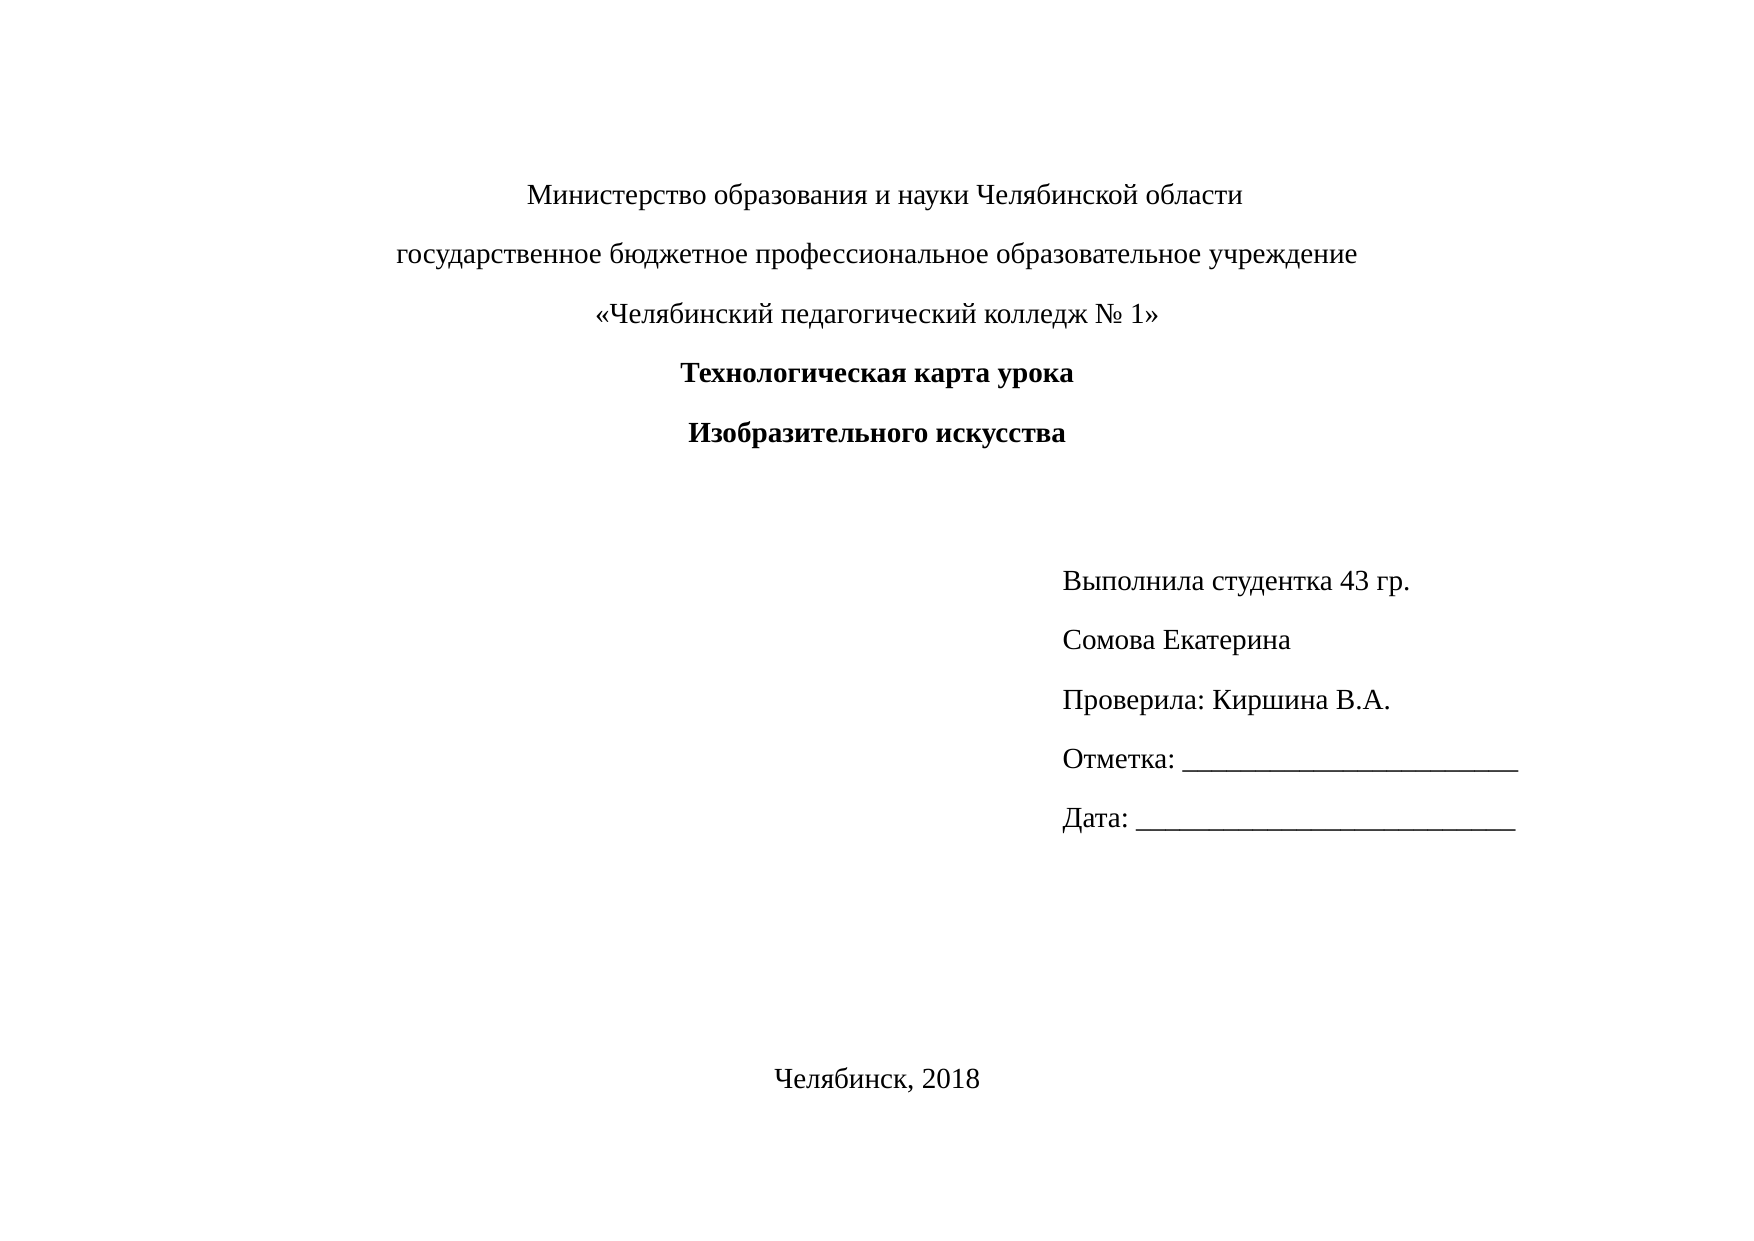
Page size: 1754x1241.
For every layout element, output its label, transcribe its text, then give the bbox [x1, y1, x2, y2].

text Изобразительного искусства [118, 415, 1636, 448]
text «Челябинский педагогический колледж № 1» [118, 296, 1636, 329]
text государственное бюджетное профессиональное образовательное учреждение [118, 237, 1636, 270]
text Технологическая карта урока [118, 355, 1636, 389]
text Министерство образования и науки Челябинской области [118, 177, 1636, 211]
text Челябинск, 2018 [118, 1061, 1636, 1095]
